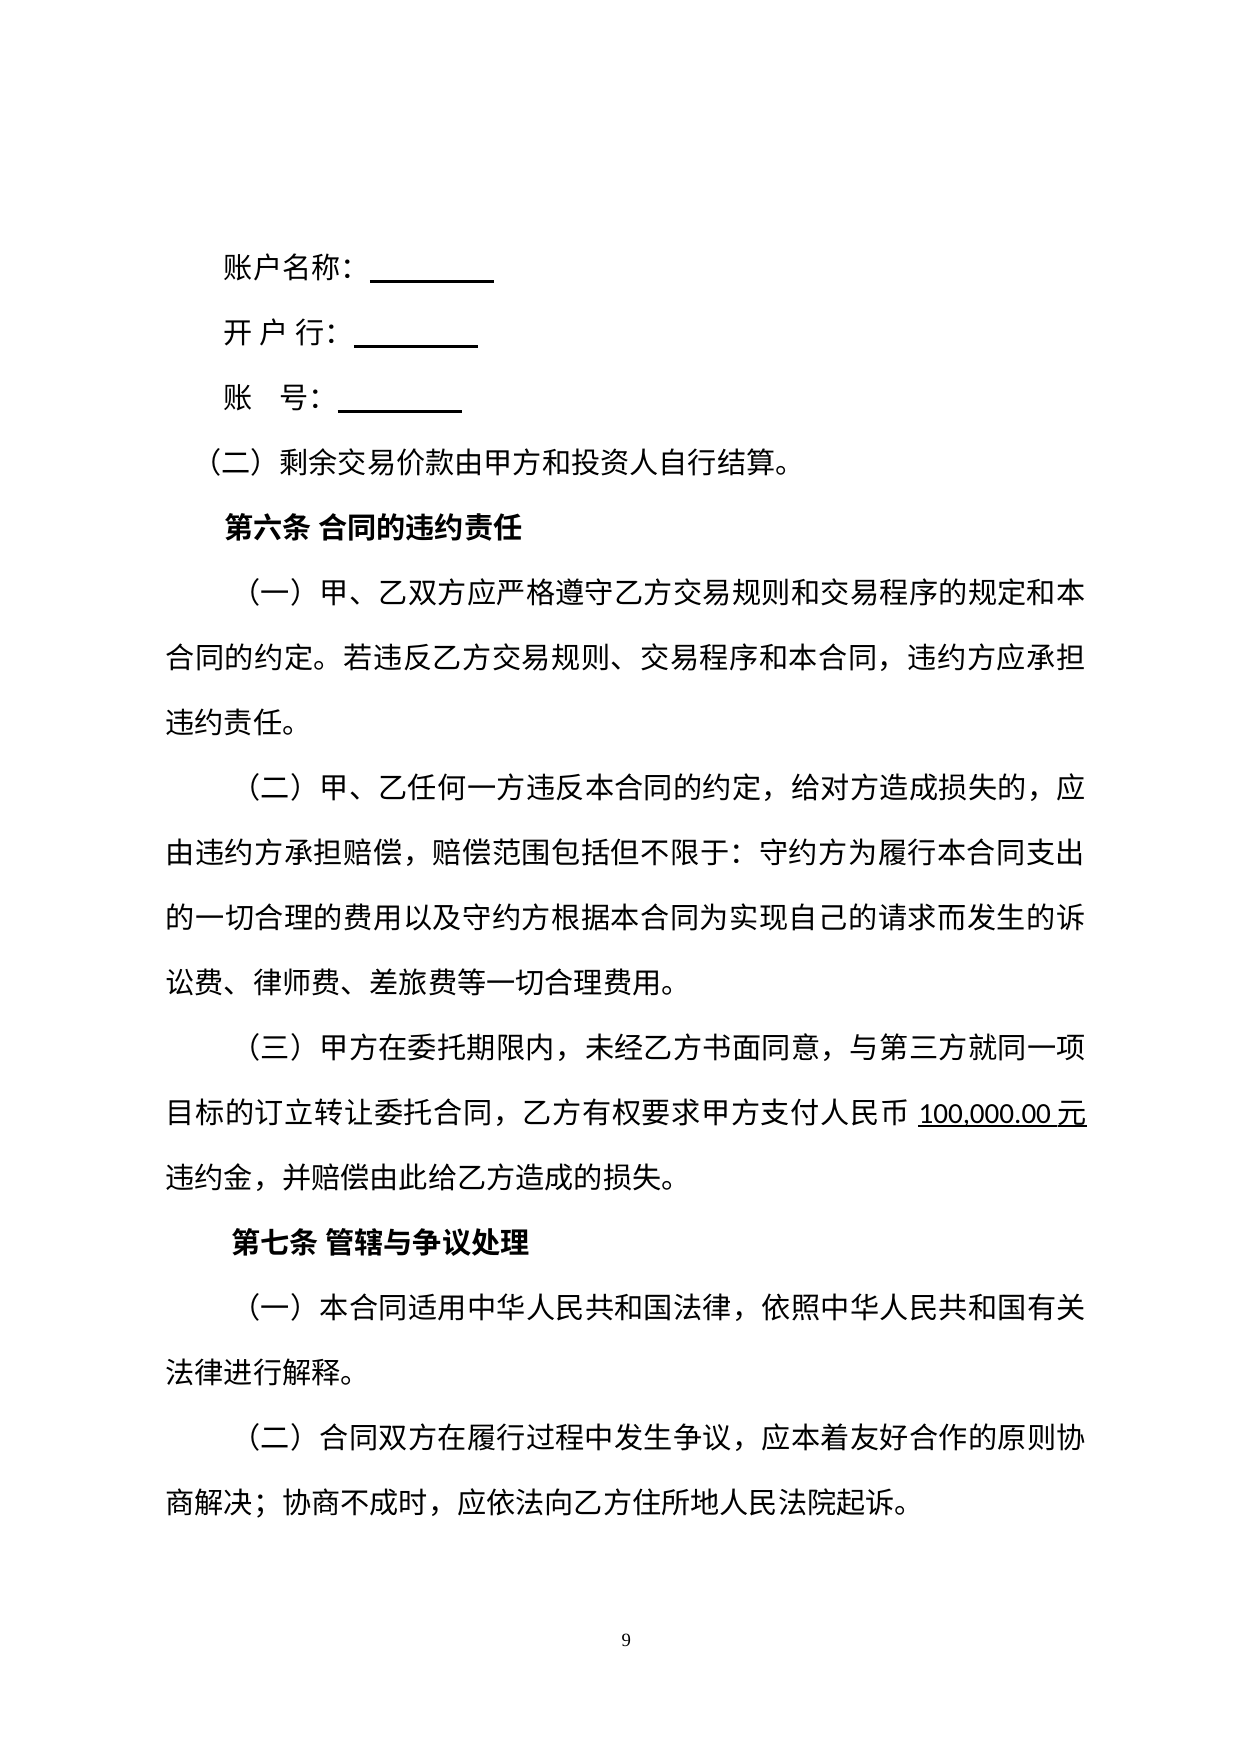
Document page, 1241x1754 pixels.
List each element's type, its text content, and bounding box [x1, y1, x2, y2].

text （二）甲、乙任何一方违反本合同的约定，给对方造成损失的，应由违约方承担赔偿，赔偿范围包括但不限于：守约方为履行本合同支出的一切合理的费用以及守约方根据本合同为实现自己的请求而发生的诉讼费、律师费、差旅费等一切合理费用。 [165, 753, 1087, 1013]
text （二）剩余交易价款由甲方和投资人自行结算。 [165, 428, 1087, 493]
text （二）合同双方在履行过程中发生争议，应本着友好合作的原则协商解决；协商不成时，应依法向乙方住所地人民法院起诉。 [165, 1403, 1087, 1533]
text 开 户 行： [165, 298, 1087, 363]
text 账 号： [165, 363, 1087, 428]
text 第六条 合同的违约责任 [165, 493, 1087, 558]
text （一）本合同适用中华人民共和国法律，依照中华人民共和国有关法律进行解释。 [165, 1273, 1087, 1403]
text 第七条 管辖与争议处理 [165, 1208, 1087, 1273]
text （三）甲方在委托期限内，未经乙方书面同意，与第三方就同一项目标的订立转让委托合同，乙方有权要求甲方支付人民币100,000.00元违约金，并赔偿由此给乙方造成的损失。 [165, 1013, 1087, 1208]
text 账户名称： [165, 233, 1087, 298]
text （一）甲、乙双方应严格遵守乙方交易规则和交易程序的规定和本合同的约定。若违反乙方交易规则、交易程序和本合同，违约方应承担违约责任。 [165, 558, 1087, 753]
